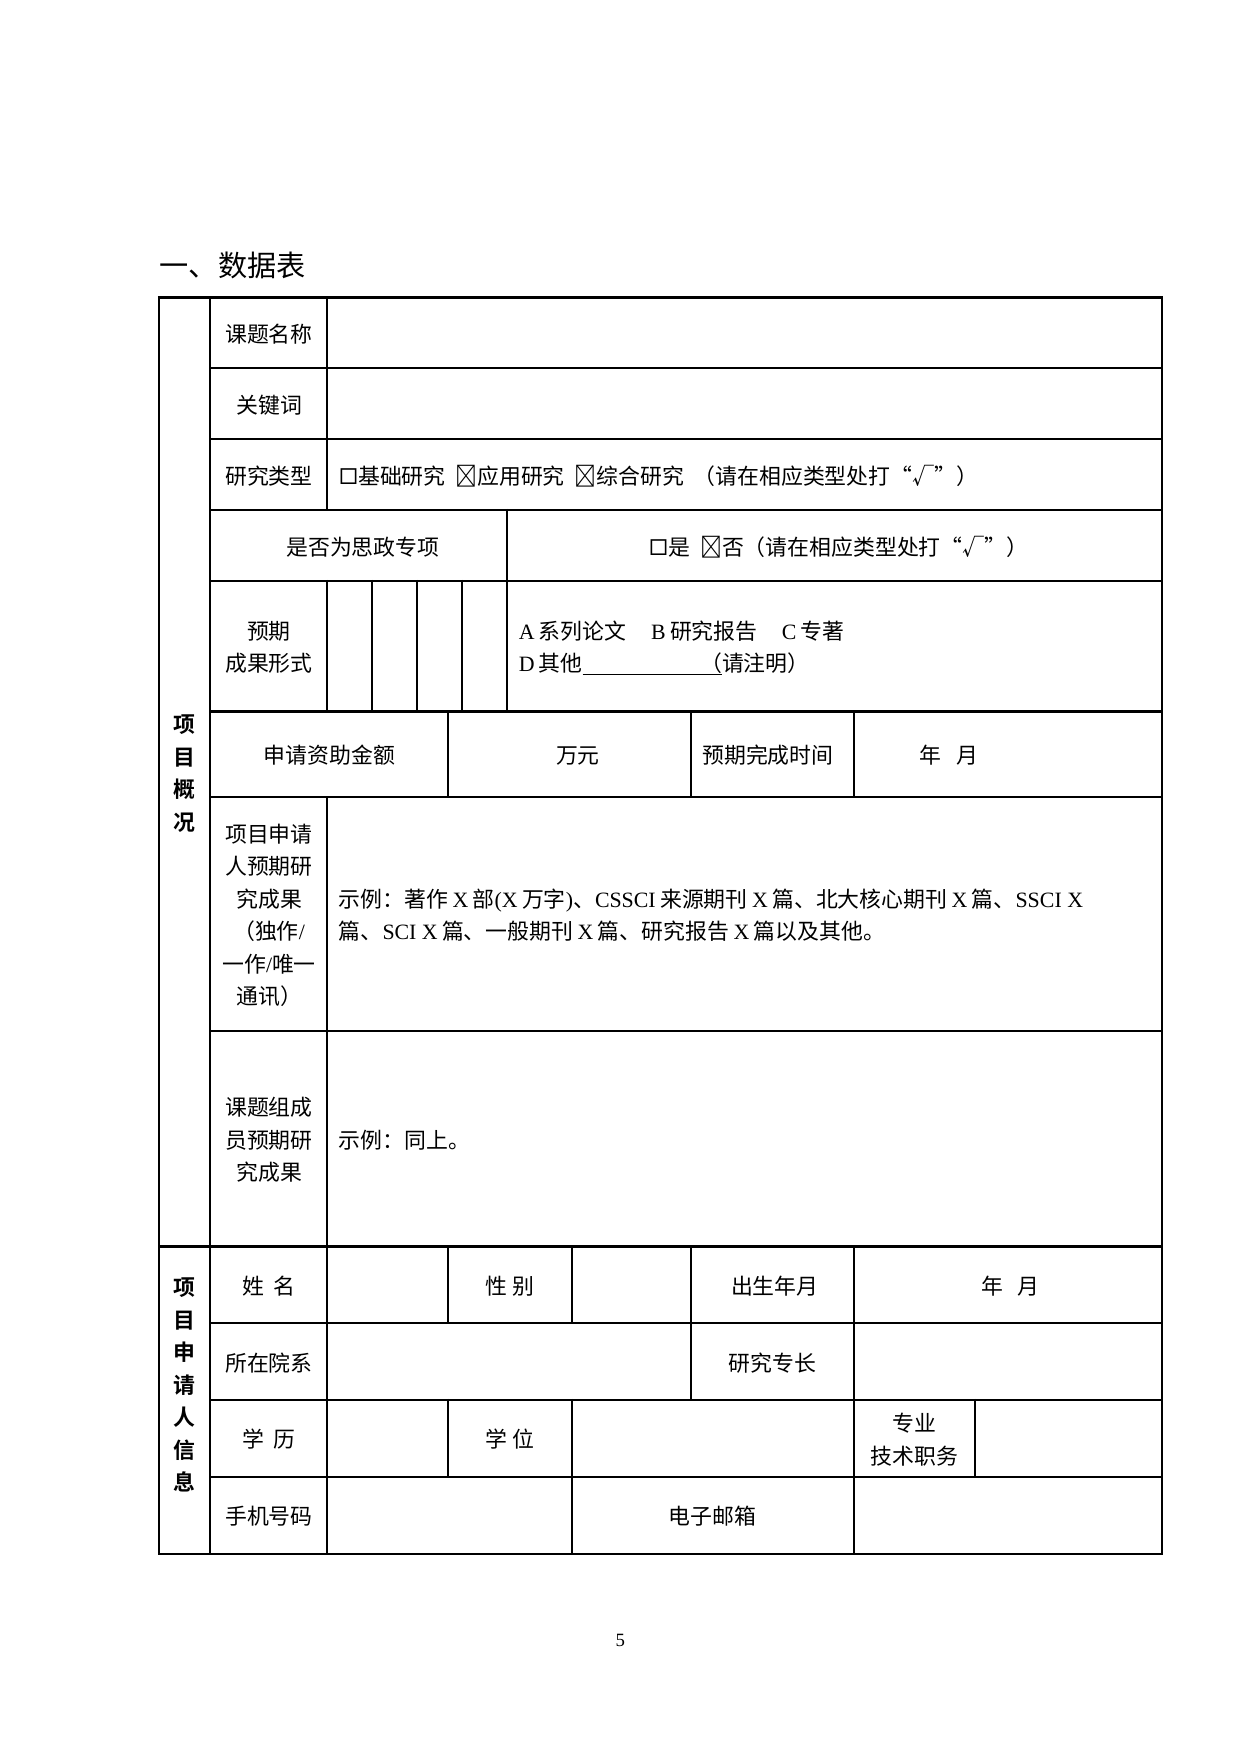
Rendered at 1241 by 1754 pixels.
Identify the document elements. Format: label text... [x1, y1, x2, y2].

table_cell 示例：同上。 [328, 1032, 1161, 1245]
table_cell [573, 1401, 853, 1476]
table_cell [328, 1478, 571, 1552]
table_cell [328, 1248, 447, 1322]
table_header 课题名称 [211, 299, 326, 367]
table_cell 性 别 [449, 1248, 571, 1322]
table_cell 是否为思政专项 [211, 511, 506, 580]
table_cell 基础研究 应用研究 综合研究 （请在相应类型处打“√”） [328, 440, 1161, 509]
table_cell 是 否（请在相应类型处打“√”） [508, 511, 1161, 580]
table_cell [463, 582, 506, 710]
table_cell 万元 [449, 713, 690, 796]
table_cell 申请资助金额 [211, 713, 447, 796]
table_cell 预期 成果形式 [211, 582, 326, 710]
table_cell 预期完成时间 [692, 713, 853, 796]
table_cell [573, 1248, 690, 1322]
table_cell 学 位 [449, 1401, 571, 1476]
table_cell 研究专长 [692, 1324, 853, 1399]
table_cell 课题组成员预期研究成果 [211, 1032, 326, 1245]
table_cell 所在院系 [211, 1324, 326, 1399]
table_cell [328, 1324, 690, 1399]
table_cell A系列论文 B研究报告 C专著 D其他 （请注明） [508, 582, 1161, 710]
table_cell [328, 369, 1161, 438]
table_cell 出生年月 [692, 1248, 853, 1322]
table_cell 电子邮箱 [573, 1478, 853, 1552]
table_cell [855, 1324, 1161, 1399]
table_cell 年 月 [855, 713, 1161, 796]
table_cell [976, 1401, 1161, 1476]
table_cell [418, 582, 461, 710]
text 一、数据表 [159, 231, 1081, 296]
table_cell 姓 名 [211, 1248, 326, 1322]
table_cell 手机号码 [211, 1478, 326, 1552]
table_header 项 目 概 况 [160, 299, 209, 1245]
table_cell 年 月 [855, 1248, 1161, 1322]
table_cell 项目申请人预期研究成果 （独作/ 一作/唯一通讯） [211, 798, 326, 1029]
table_cell 示例：著作X部(X万字)、CSSCI来源期刊X篇、北大核心期刊X篇、SSCI X篇、SCI X篇、一般期刊X篇、研究报告X篇以及其他。 [328, 798, 1161, 1029]
table_cell 专业 技术职务 [855, 1401, 974, 1476]
table_cell [855, 1478, 1161, 1552]
table_cell 研究类型 [211, 440, 326, 509]
table_cell 学 历 [211, 1401, 326, 1476]
table_cell 项目申请 人信息 [160, 1248, 209, 1552]
table_header [328, 299, 1161, 367]
table_cell [373, 582, 416, 710]
table_cell [328, 582, 371, 710]
table_cell [328, 1401, 447, 1476]
table_cell 关键词 [211, 369, 326, 438]
